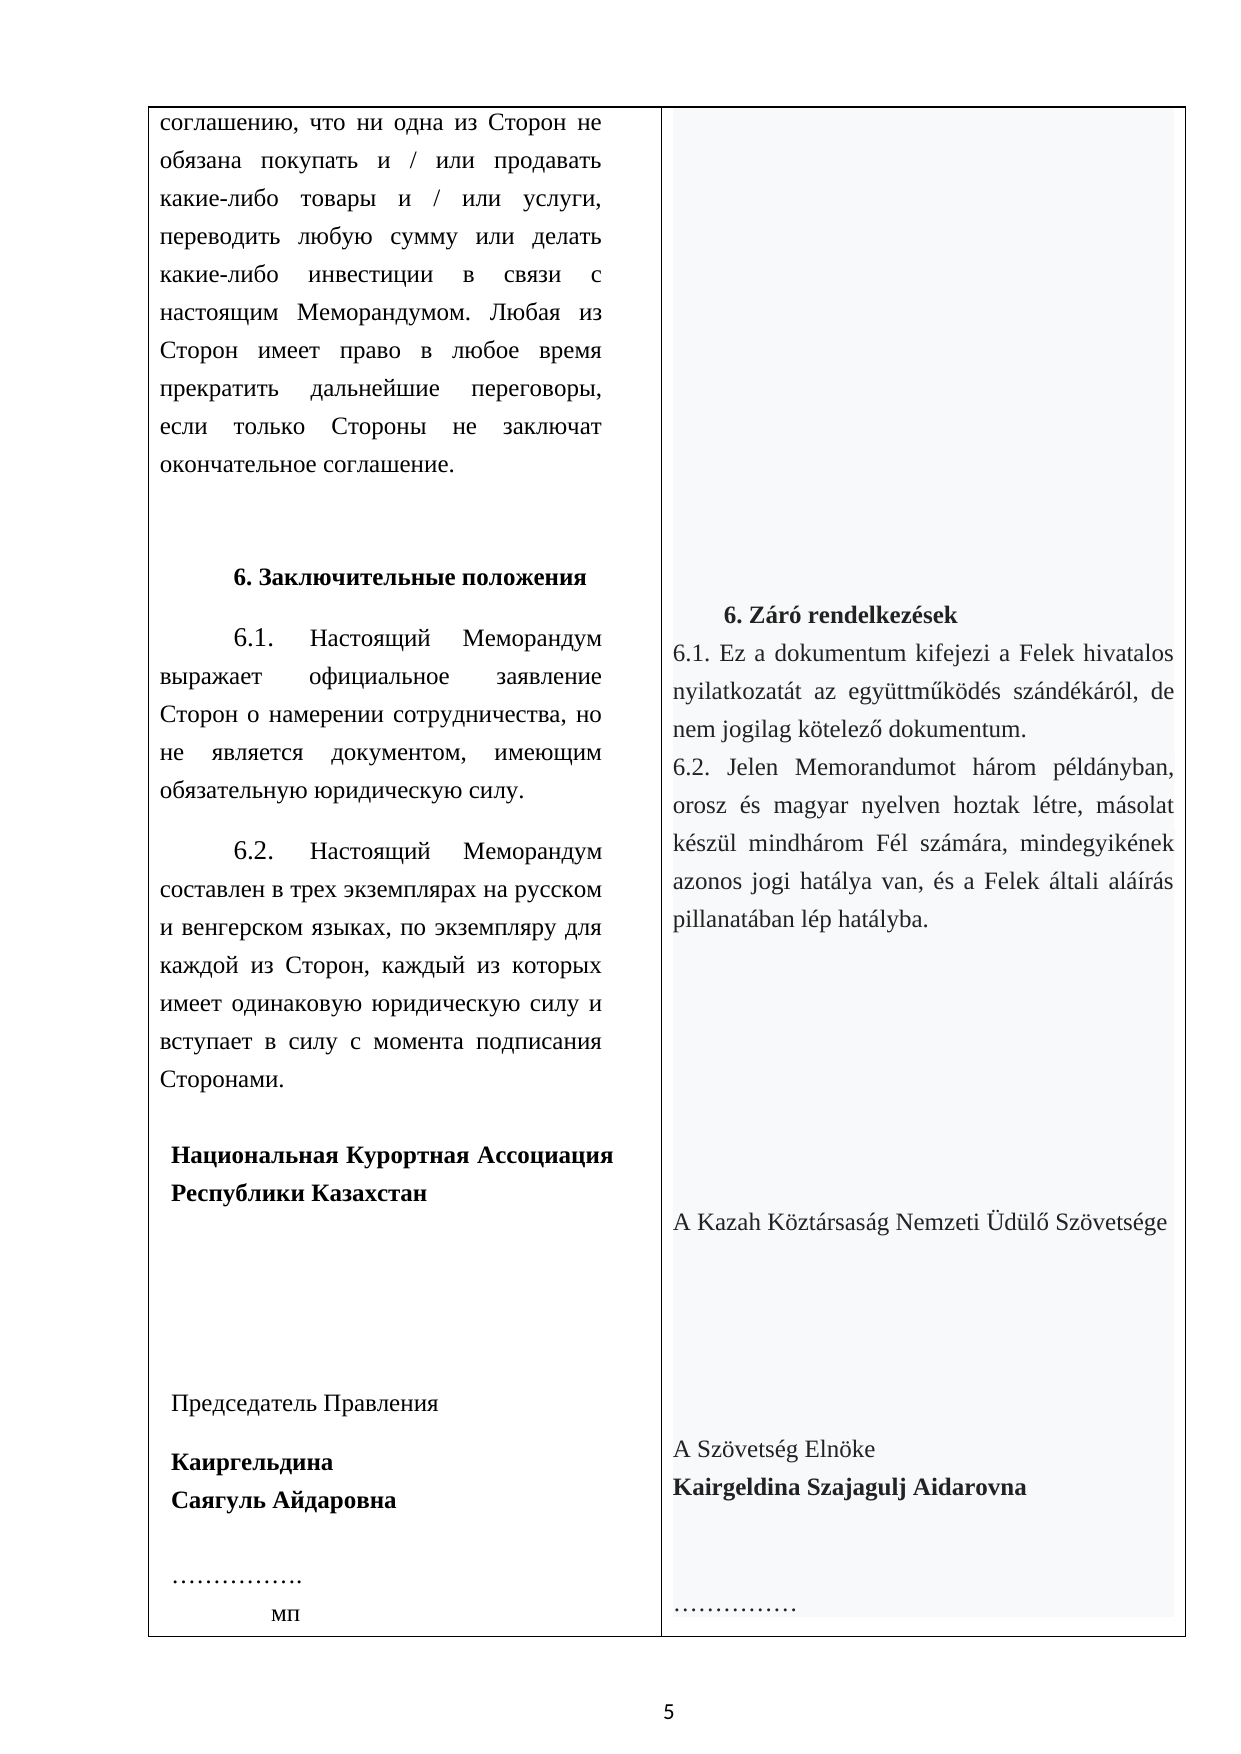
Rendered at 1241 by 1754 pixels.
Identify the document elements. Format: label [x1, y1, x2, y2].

table_header [149, 108, 661, 1636]
table_header [662, 108, 1185, 1636]
